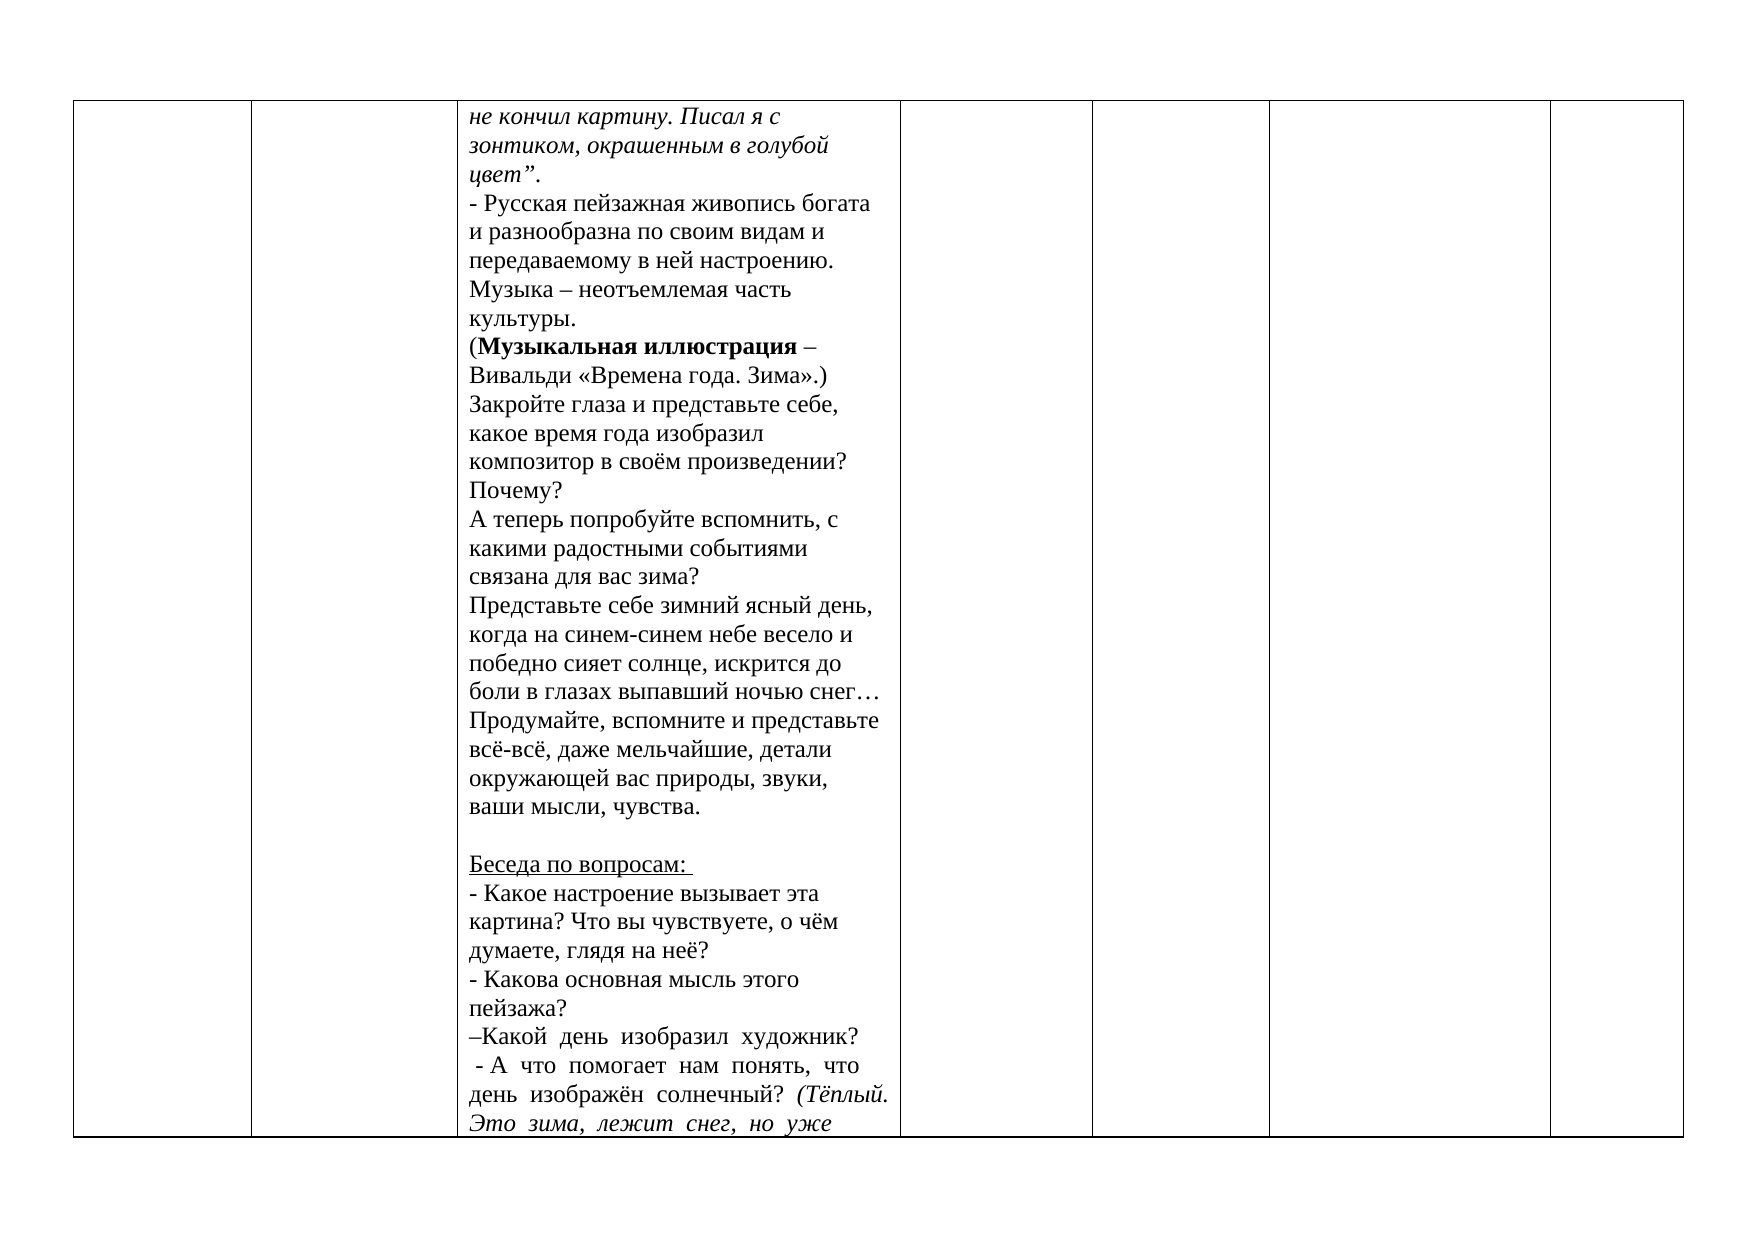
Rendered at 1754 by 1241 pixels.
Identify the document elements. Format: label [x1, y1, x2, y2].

table_cell [1551, 101, 1683, 1136]
table_cell [1270, 101, 1550, 1136]
table_cell [901, 101, 1092, 1136]
table_cell [1093, 101, 1269, 1136]
table_cell [74, 101, 251, 1136]
table_cell [252, 101, 457, 1136]
table_cell [458, 101, 900, 1136]
